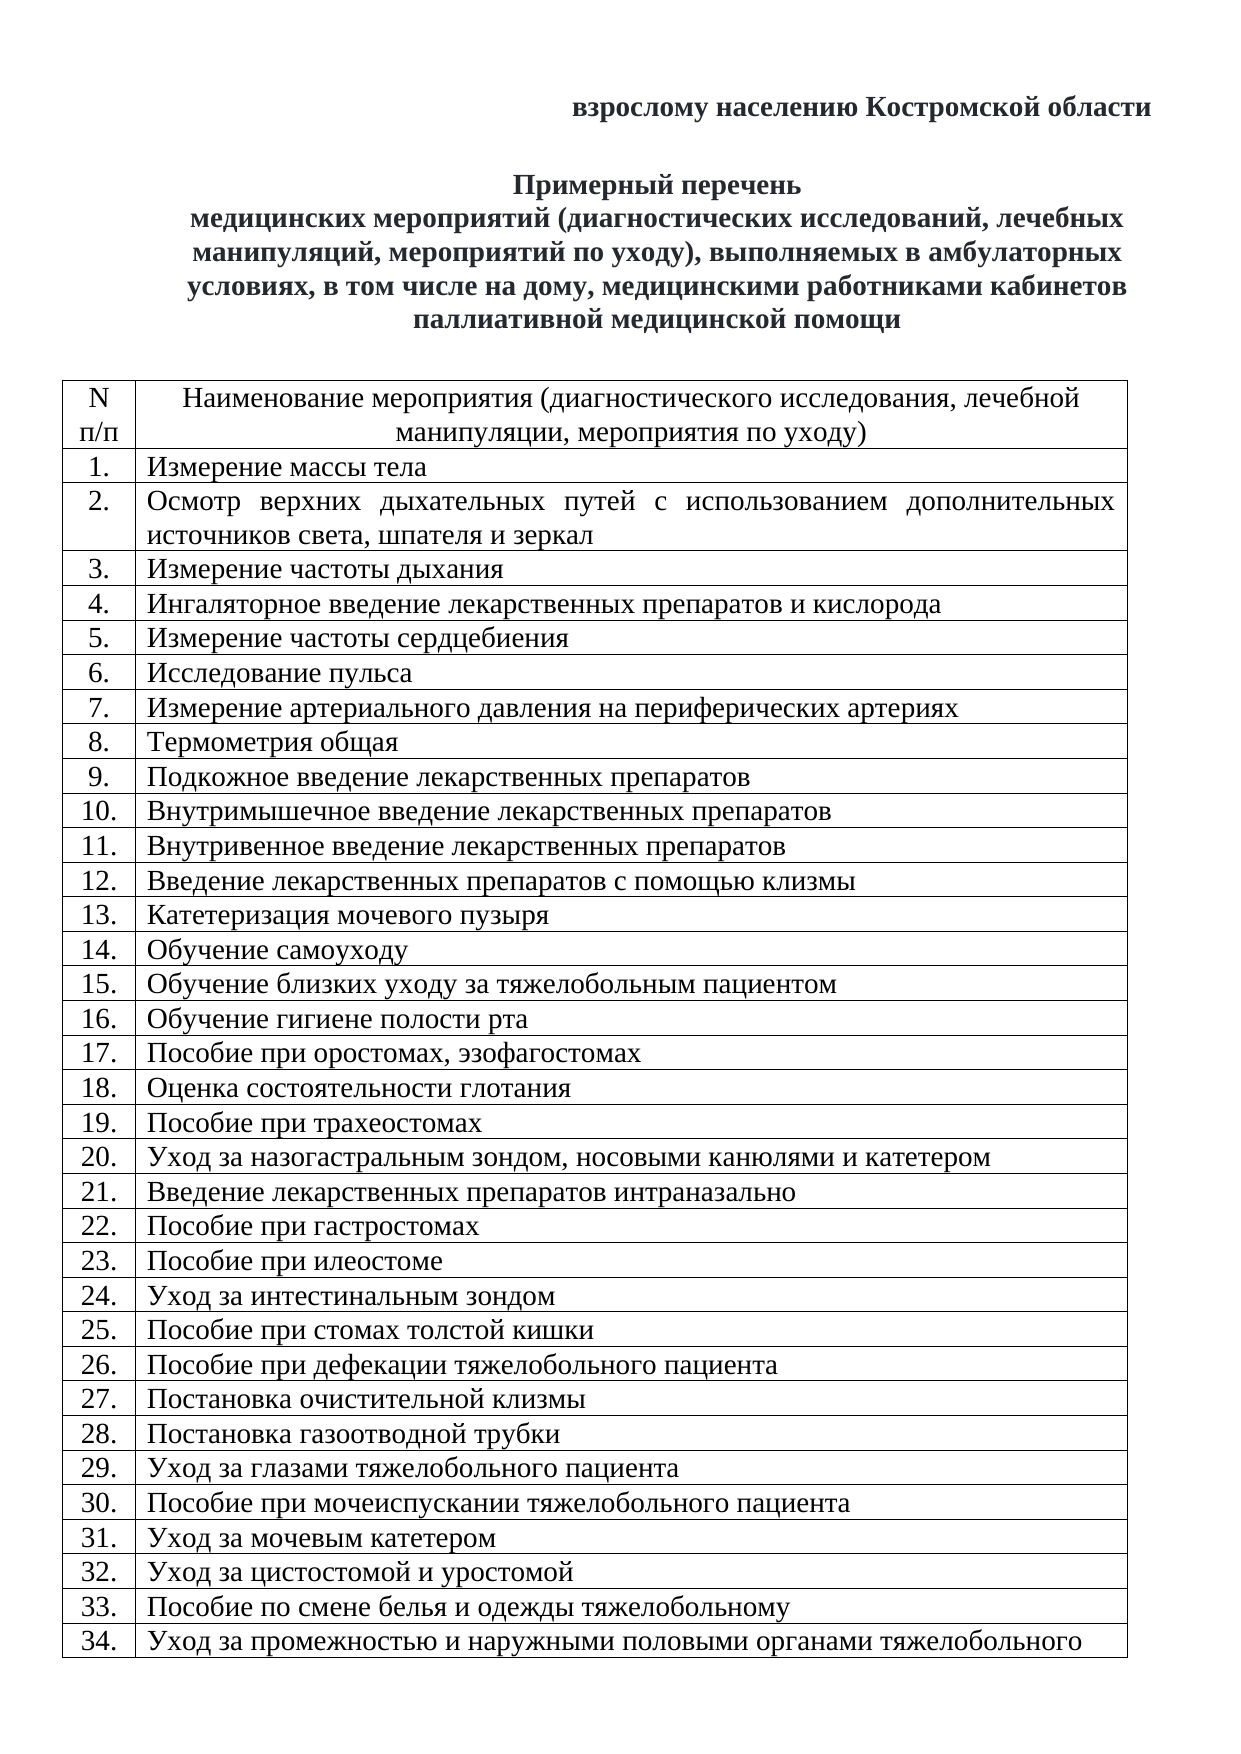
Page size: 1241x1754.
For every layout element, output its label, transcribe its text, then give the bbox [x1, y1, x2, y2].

table_cell 20. [63, 1139, 135, 1173]
table_cell 31. [63, 1520, 135, 1553]
table_cell 33. [63, 1589, 135, 1622]
subtitle Примерный перечень медицинских мероприятий (диагностических исследований, лечебных манипуляций, мероприятий по уходу), выполняемых в амбулаторных условиях, в том числе на дому, медицинскими работниками кабинетов паллиативной медицинской помощи [162, 167, 1152, 335]
table_cell Пособие при трахеостомах [136, 1105, 1127, 1138]
table_cell 13. [63, 897, 135, 931]
table_cell 27. [63, 1381, 135, 1415]
table_cell Измерение частоты дыхания [136, 551, 1127, 585]
table_cell 3. [63, 551, 135, 585]
table_cell 18. [63, 1070, 135, 1104]
table_cell Внутривенное введение лекарственных препаратов [136, 828, 1127, 862]
table_cell Введение лекарственных препаратов с помощью клизмы [136, 863, 1127, 896]
table_cell Измерение массы тела [136, 449, 1127, 482]
table_cell 25. [63, 1312, 135, 1346]
table_cell 16. [63, 1001, 135, 1034]
table_cell Пособие при илеостоме [136, 1243, 1127, 1277]
table_cell Уход за глазами тяжелобольного пациента [136, 1451, 1127, 1484]
table_cell Пособие при гастростомах [136, 1209, 1127, 1242]
table_cell 2. [63, 483, 135, 550]
table_cell 11. [63, 828, 135, 862]
table_cell Обучение близких уходу за тяжелобольным пациентом [136, 966, 1127, 1000]
table_cell Осмотр верхних дыхательных путей с использованием дополнительных источников света, шпателя и зеркал [136, 483, 1127, 550]
table_cell Исследование пульса [136, 655, 1127, 689]
table_header Наименование мероприятия (диагностического исследования, лечебной манипуляции, мероприятия по уходу) [136, 381, 1127, 448]
table_header N п/п [63, 381, 135, 448]
table_cell 9. [63, 759, 135, 792]
table_cell 10. [63, 794, 135, 827]
table_cell 17. [63, 1036, 135, 1069]
table_cell Пособие при оростомах, эзофагостомах [136, 1036, 1127, 1069]
table_cell Пособие по смене белья и одежды тяжелобольному [136, 1589, 1127, 1622]
table_cell 4. [63, 586, 135, 619]
table_cell 23. [63, 1243, 135, 1277]
table_cell Уход за промежностью и наружными половыми органами тяжелобольного [136, 1624, 1127, 1657]
table_cell Уход за назогастральным зондом, носовыми канюлями и катетером [136, 1139, 1127, 1173]
table_cell 8. [63, 724, 135, 758]
table_cell Термометрия общая [136, 724, 1127, 758]
table_cell Пособие при мочеиспускании тяжелобольного пациента [136, 1485, 1127, 1519]
table_cell Ингаляторное введение лекарственных препаратов и кислорода [136, 586, 1127, 619]
table_cell 22. [63, 1209, 135, 1242]
table_cell Уход за мочевым катетером [136, 1520, 1127, 1553]
table_cell Катетеризация мочевого пузыря [136, 897, 1127, 931]
table_cell 24. [63, 1278, 135, 1311]
table_cell 5. [63, 621, 135, 654]
table_cell Пособие при дефекации тяжелобольного пациента [136, 1347, 1127, 1380]
table_cell Измерение артериального давления на периферических артериях [136, 690, 1127, 723]
table_cell Постановка газоотводной трубки [136, 1416, 1127, 1449]
table_cell Уход за интестинальным зондом [136, 1278, 1127, 1311]
table_cell 30. [63, 1485, 135, 1519]
table_cell 1. [63, 449, 135, 482]
table_cell 15. [63, 966, 135, 1000]
table_cell 28. [63, 1416, 135, 1449]
table_cell Измерение частоты сердцебиения [136, 621, 1127, 654]
table_cell Уход за цистостомой и уростомой [136, 1554, 1127, 1588]
table_cell 19. [63, 1105, 135, 1138]
table_cell 26. [63, 1347, 135, 1380]
table_cell Подкожное введение лекарственных препаратов [136, 759, 1127, 792]
table_cell 6. [63, 655, 135, 689]
table_cell 32. [63, 1554, 135, 1588]
table_cell Обучение самоуходу [136, 932, 1127, 965]
table_cell 34. [63, 1624, 135, 1657]
table_cell Введение лекарственных препаратов интраназально [136, 1174, 1127, 1207]
table_cell Оценка состоятельности глотания [136, 1070, 1127, 1104]
table_cell 29. [63, 1451, 135, 1484]
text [162, 89, 1152, 122]
table_cell 12. [63, 863, 135, 896]
table_cell 14. [63, 932, 135, 965]
table_cell Внутримышечное введение лекарственных препаратов [136, 794, 1127, 827]
table_cell Пособие при стомах толстой кишки [136, 1312, 1127, 1346]
table_cell 21. [63, 1174, 135, 1207]
table_cell Постановка очистительной клизмы [136, 1381, 1127, 1415]
table_cell 7. [63, 690, 135, 723]
table_cell Обучение гигиене полости рта [136, 1001, 1127, 1034]
